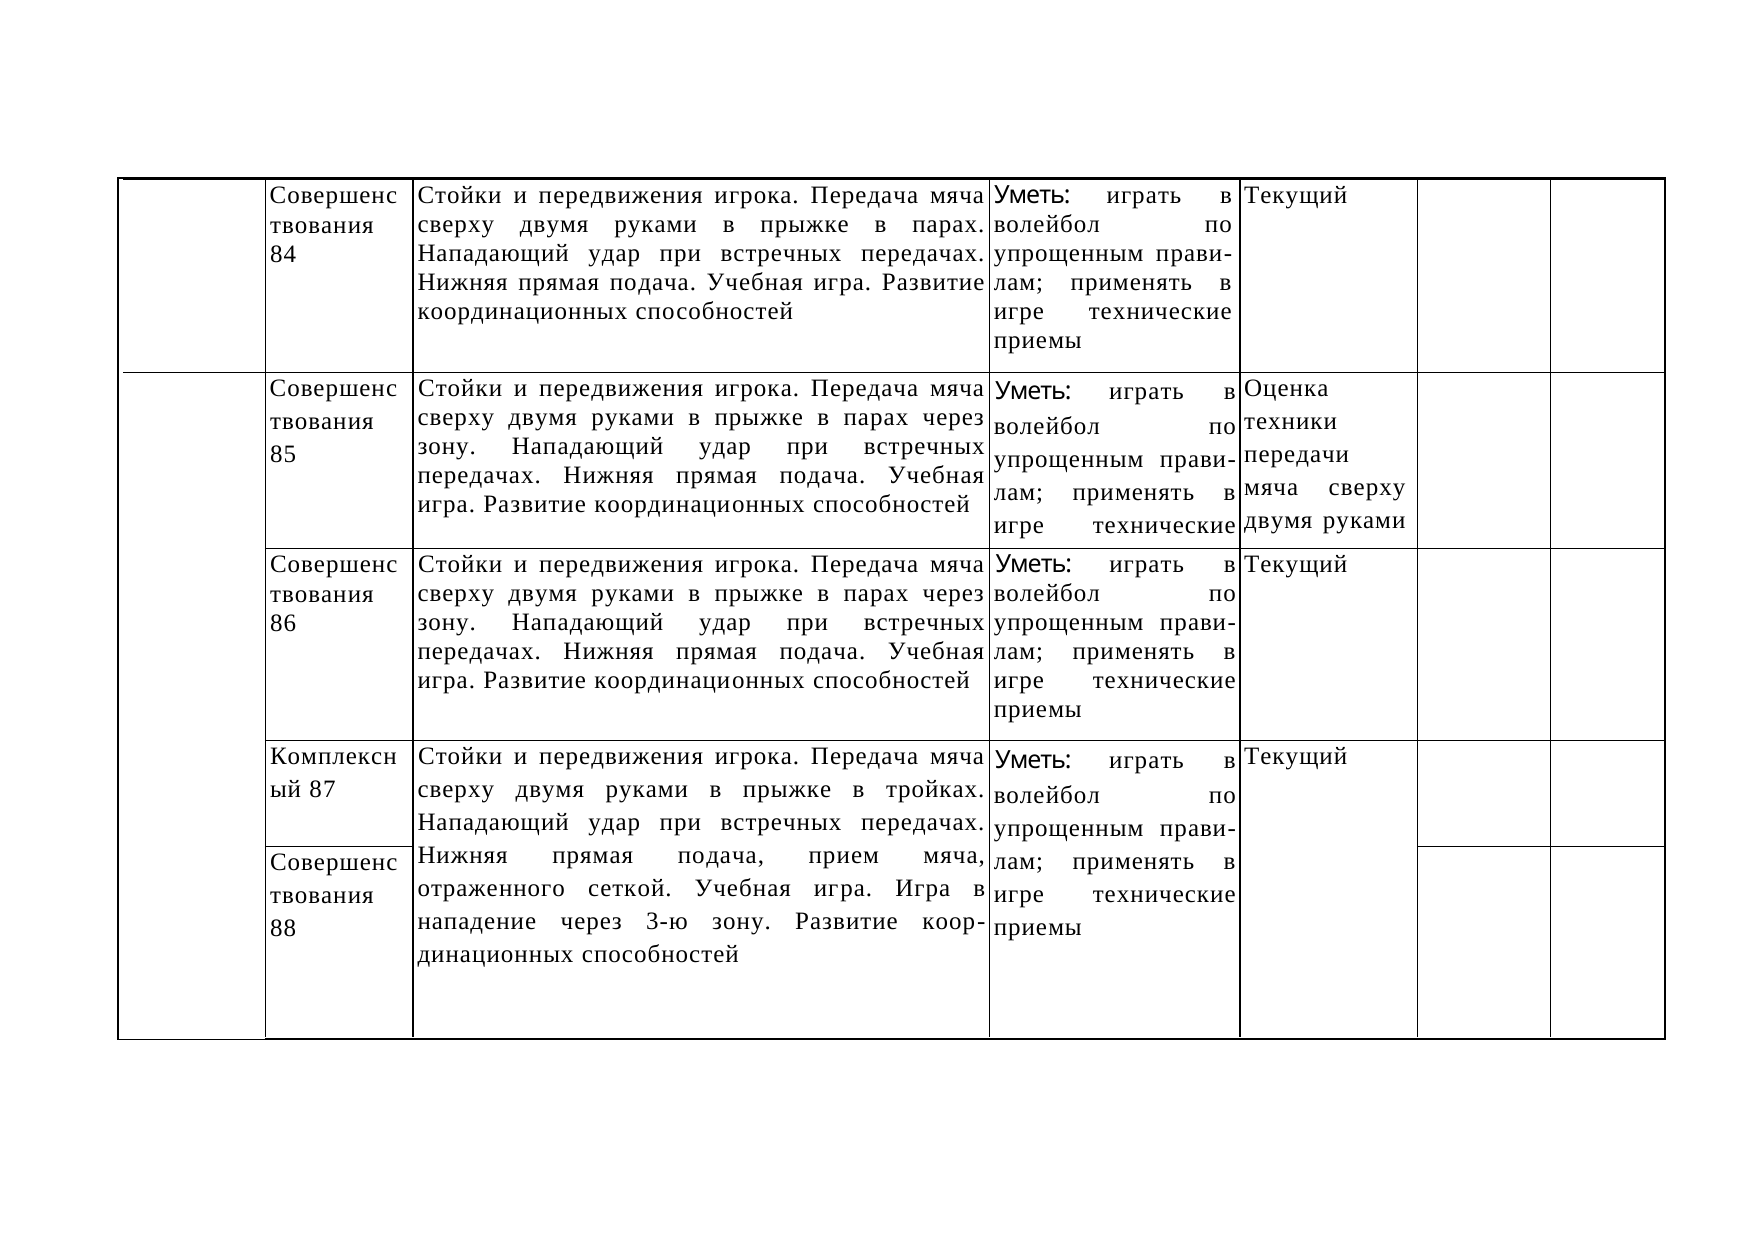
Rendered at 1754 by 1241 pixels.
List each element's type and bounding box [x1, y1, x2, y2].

table_cell [119, 179, 1664, 1039]
